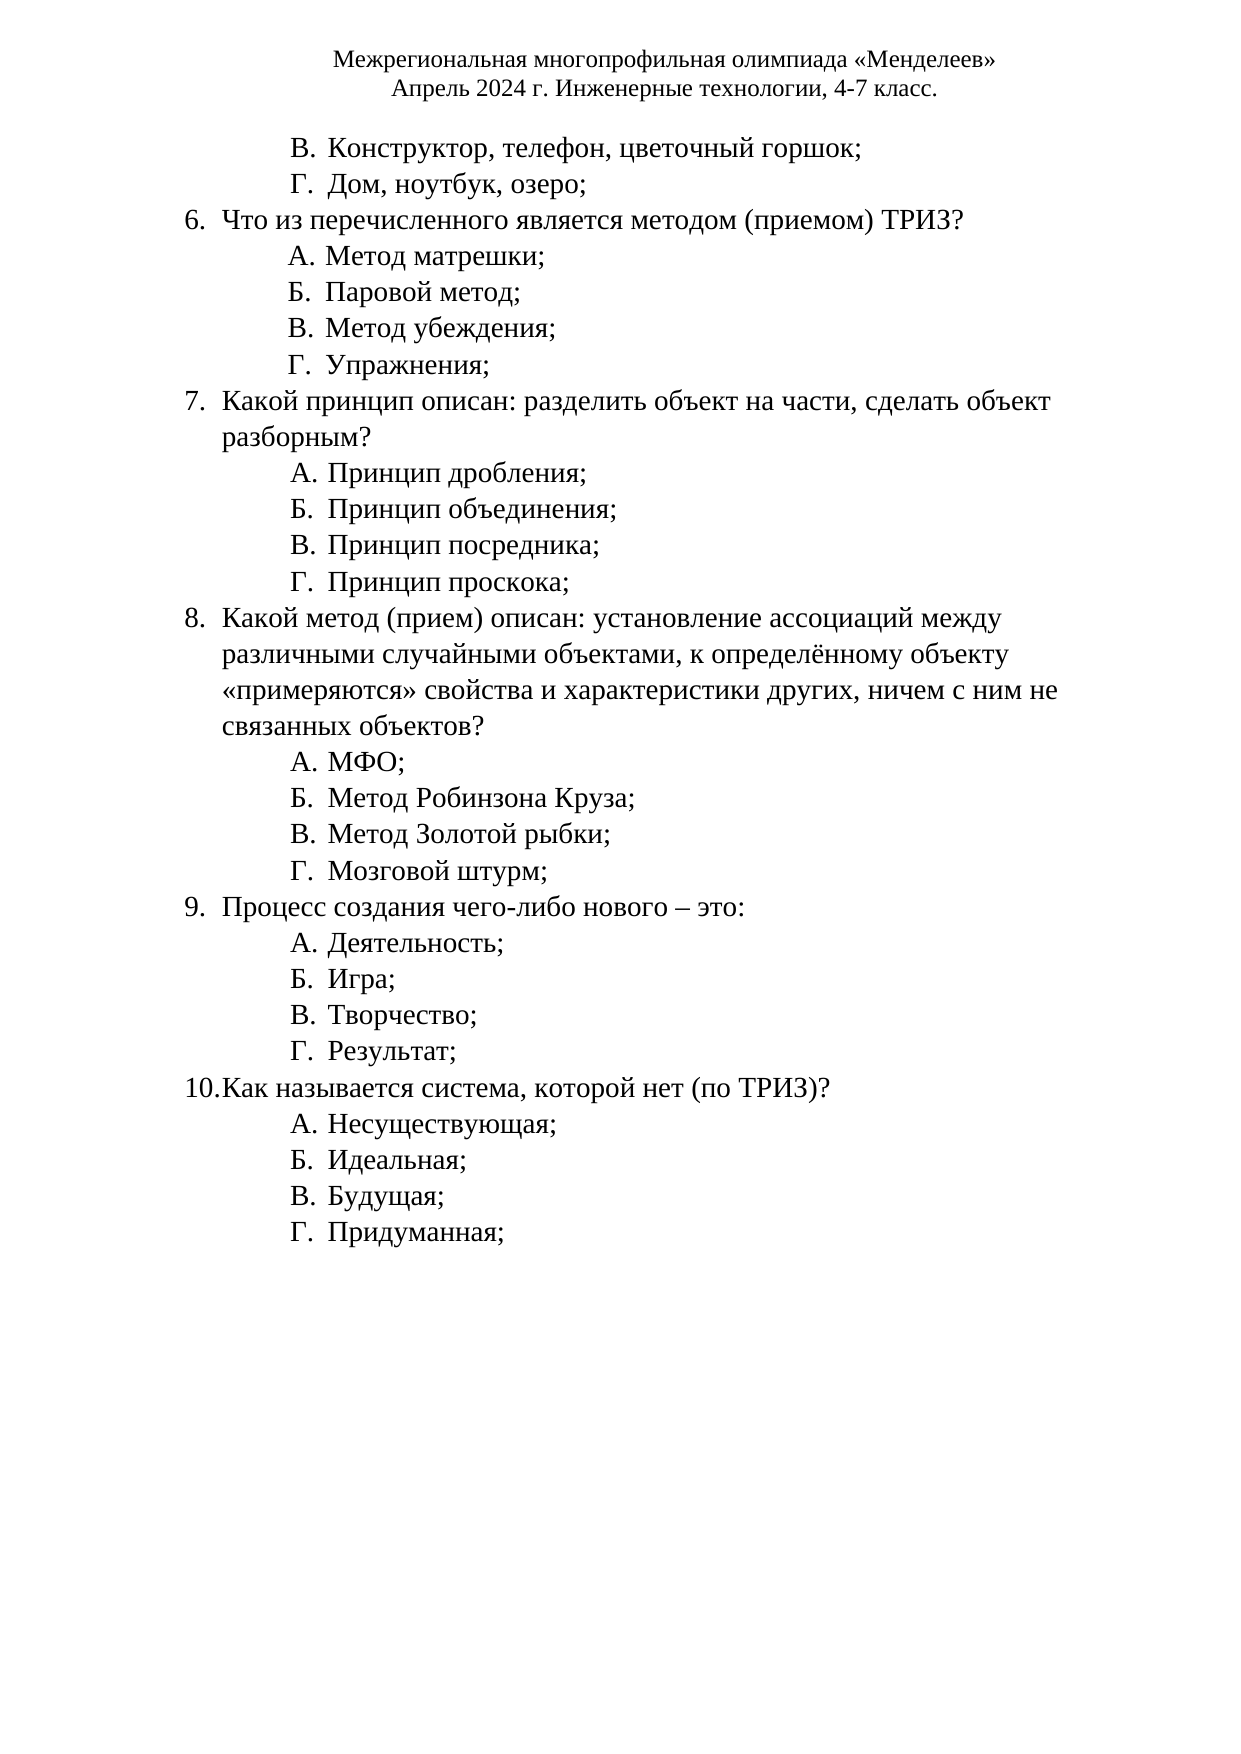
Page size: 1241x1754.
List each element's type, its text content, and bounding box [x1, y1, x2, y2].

list Придуманная; [290, 1214, 1152, 1248]
list Принцип проскока; [290, 564, 1152, 597]
list Как называется система, которой нет (по ТРИЗ)? [184, 1070, 1152, 1103]
list Деятельность; [290, 925, 1152, 959]
list Творчество; [290, 997, 1152, 1031]
list Несуществующая; [290, 1106, 1152, 1139]
list Будущая; [290, 1178, 1152, 1212]
list Что из перечисленного является методом (приемом) ТРИЗ? [184, 202, 1152, 236]
list Конструктор, телефон, цветочный горшок; [290, 130, 1152, 163]
list Метод матрешки; [287, 238, 1152, 272]
list Мозговой штурм; [290, 853, 1152, 886]
list Какой метод (прием) описан: установление ассоциаций между различными случайными объектами, к определённому объекту «примеряются» свойства и характеристики других, ничем с ним не связанных объектов? [184, 600, 1152, 742]
list Принцип дробления; [290, 455, 1152, 489]
list Принцип объединения; [290, 491, 1152, 525]
list Результат; [290, 1033, 1152, 1067]
list Принцип посредника; [290, 527, 1152, 561]
list Идеальная; [290, 1142, 1152, 1176]
list МФО; [290, 744, 1152, 778]
list Паровой метод; [287, 274, 1152, 308]
list Метод Робинзона Круза; [290, 781, 1152, 814]
list Какой принцип описан: разделить объект на части, сделать объект разборным? [184, 383, 1152, 453]
list Метод Золотой рыбки; [290, 817, 1152, 850]
list Дом, ноутбук, озеро; [290, 166, 1152, 199]
list Упражнения; [287, 347, 1152, 380]
list Процесс создания чего-либо нового – это: [184, 889, 1152, 922]
list Игра; [290, 961, 1152, 995]
list Метод убеждения; [287, 311, 1152, 344]
